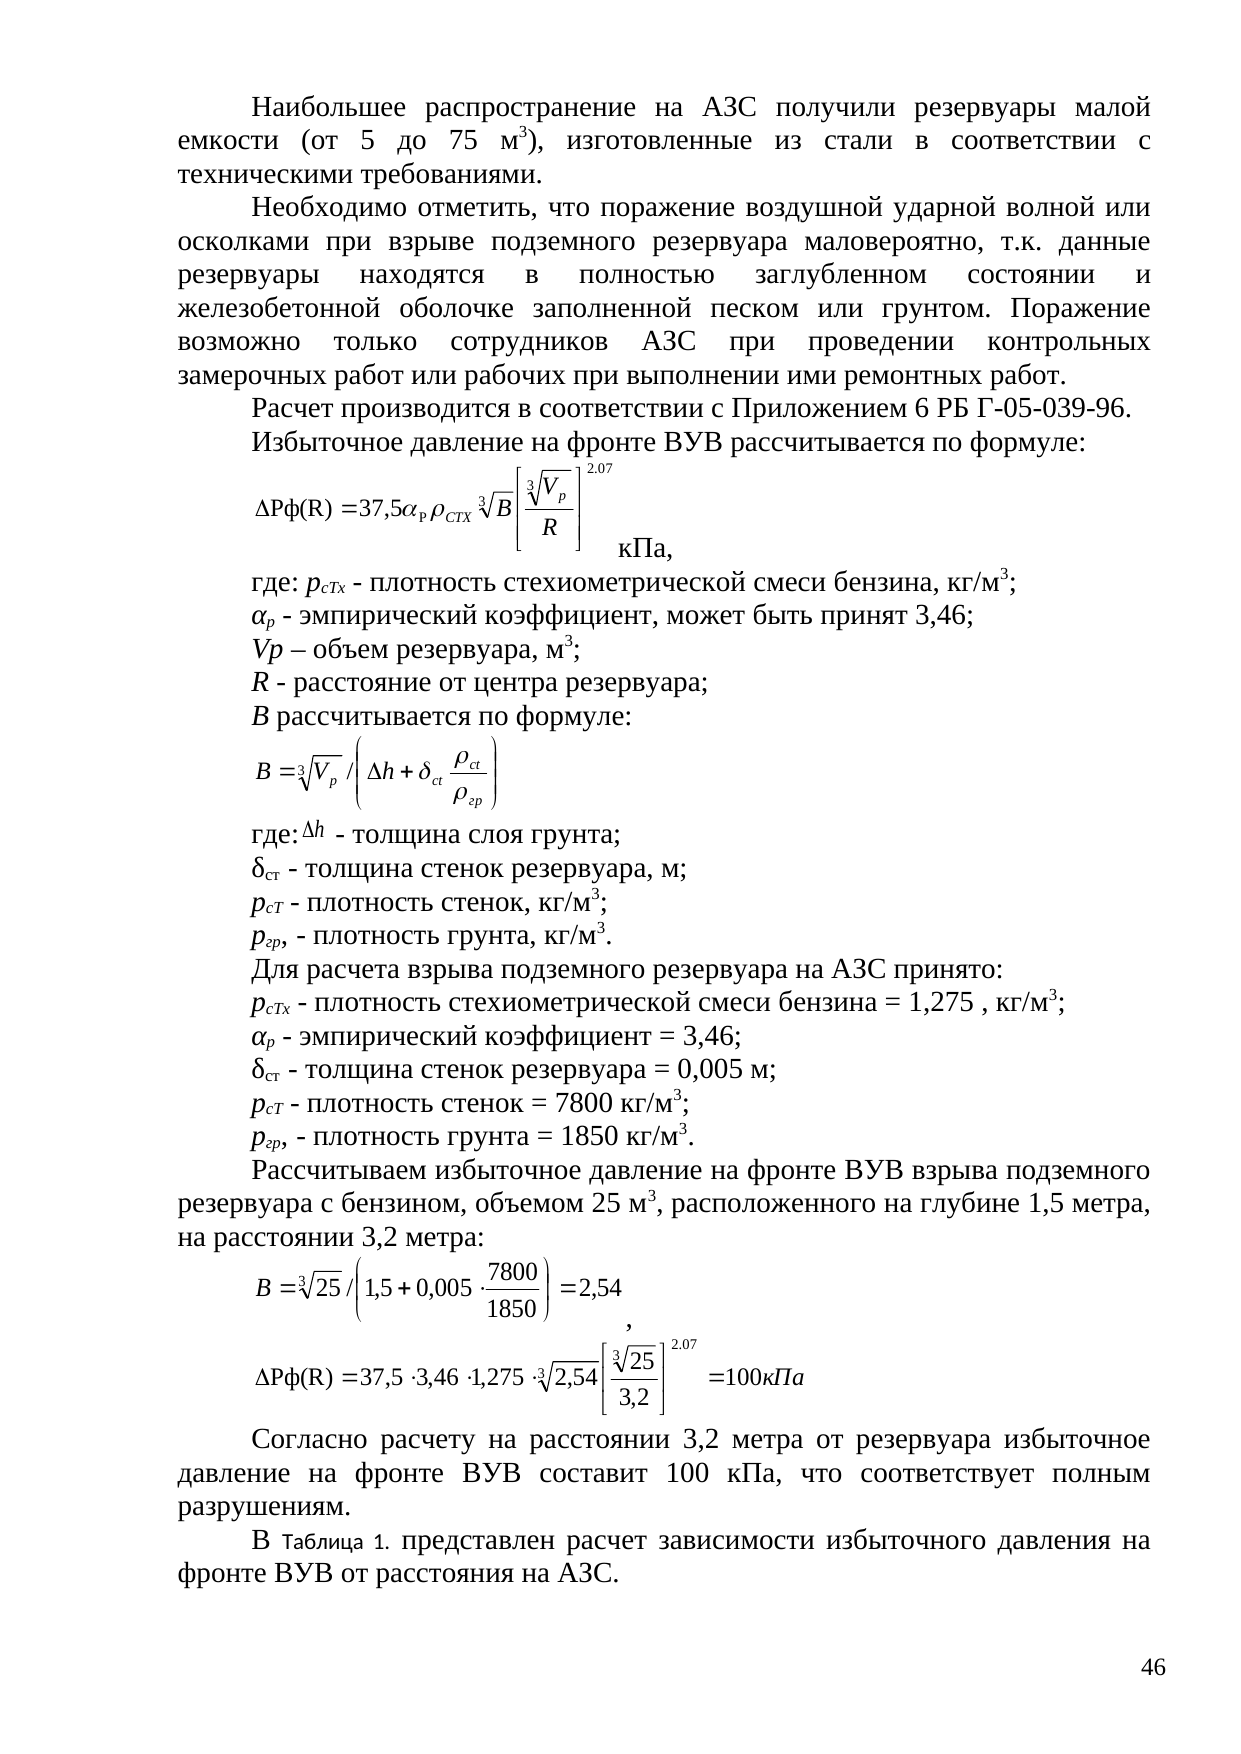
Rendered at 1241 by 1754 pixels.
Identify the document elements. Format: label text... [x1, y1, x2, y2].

text ргр, - плотность грунта = 1850 кг/м3. [177, 1118, 1152, 1152]
text Для расчета взрыва подземного резервуара на АЗС принято: [177, 951, 1152, 984]
text αр - эмпирический коэффициент = 3,46; [177, 1018, 1152, 1051]
text рсТ - плотность стенок = 7800 кг/м3; [177, 1085, 1152, 1118]
text Vp – объем резервуара, м3; [177, 631, 1152, 664]
text где: - толщина слоя грунта; [177, 815, 1152, 850]
text В рассчитывается по формуле: [177, 698, 1152, 732]
text δст - толщина стенок резервуара, м; [177, 850, 1152, 884]
text Избыточное давление на фронте ВУВ рассчитывается по формуле: [177, 424, 1152, 458]
text В таблице 1.13 представлен расчет зависимости избыточного давления на фронте ВУВ от расстояния на АЗС. [177, 1522, 1152, 1589]
text αр - эмпирический коэффициент, может быть принят 3,46; [177, 597, 1152, 631]
text Расчет производится в соответствии с Приложением 6 РБ Г-05-039-96. [177, 391, 1152, 424]
text Согласно расчету на расстоянии от резервуара избыточное давление на фронте ВУВ составит 100 кПа, что соответствует полным разрушениям. [177, 1421, 1152, 1522]
text R - расстояние от центра резервуара; [177, 664, 1152, 698]
text рсТ - плотность стенок, кг/м3; [177, 884, 1152, 917]
text ргр, - плотность грунта, кг/м3. [177, 917, 1152, 951]
text кПа, [177, 458, 1152, 564]
text Наибольшее распространение на АЗС получили резервуары малой емкости (от 5 до ), изготовленные из стали в соответствии с техническими требованиями. [177, 89, 1152, 189]
text δст - толщина стенок резервуара = ; [177, 1051, 1152, 1085]
text , [177, 1253, 1152, 1333]
text pcТх - плотность стехиометрической смеси бензина = 1,275 , кг/м3; [177, 984, 1152, 1018]
text где: pcТх - плотность стехиометрической смеси бензина, кг/м3; [177, 564, 1152, 597]
text Необходимо отметить, что поражение воздушной ударной волной или осколками при взрыве подземного резервуара маловероятно, т.к. данные резервуары находятся в полностью заглубленном состоянии и железобетонной оболочке заполненной песком или грунтом. Поражение возможно только сотрудников АЗС при проведении контрольных замерочных работ или рабочих при выполнении ими ремонтных работ. [177, 189, 1152, 391]
text Рассчитываем избыточное давление на фронте ВУВ взрыва подземного резервуара с бензином, объемом , расположенного на глубине , на расстоянии 3,2 метра: [177, 1152, 1152, 1253]
